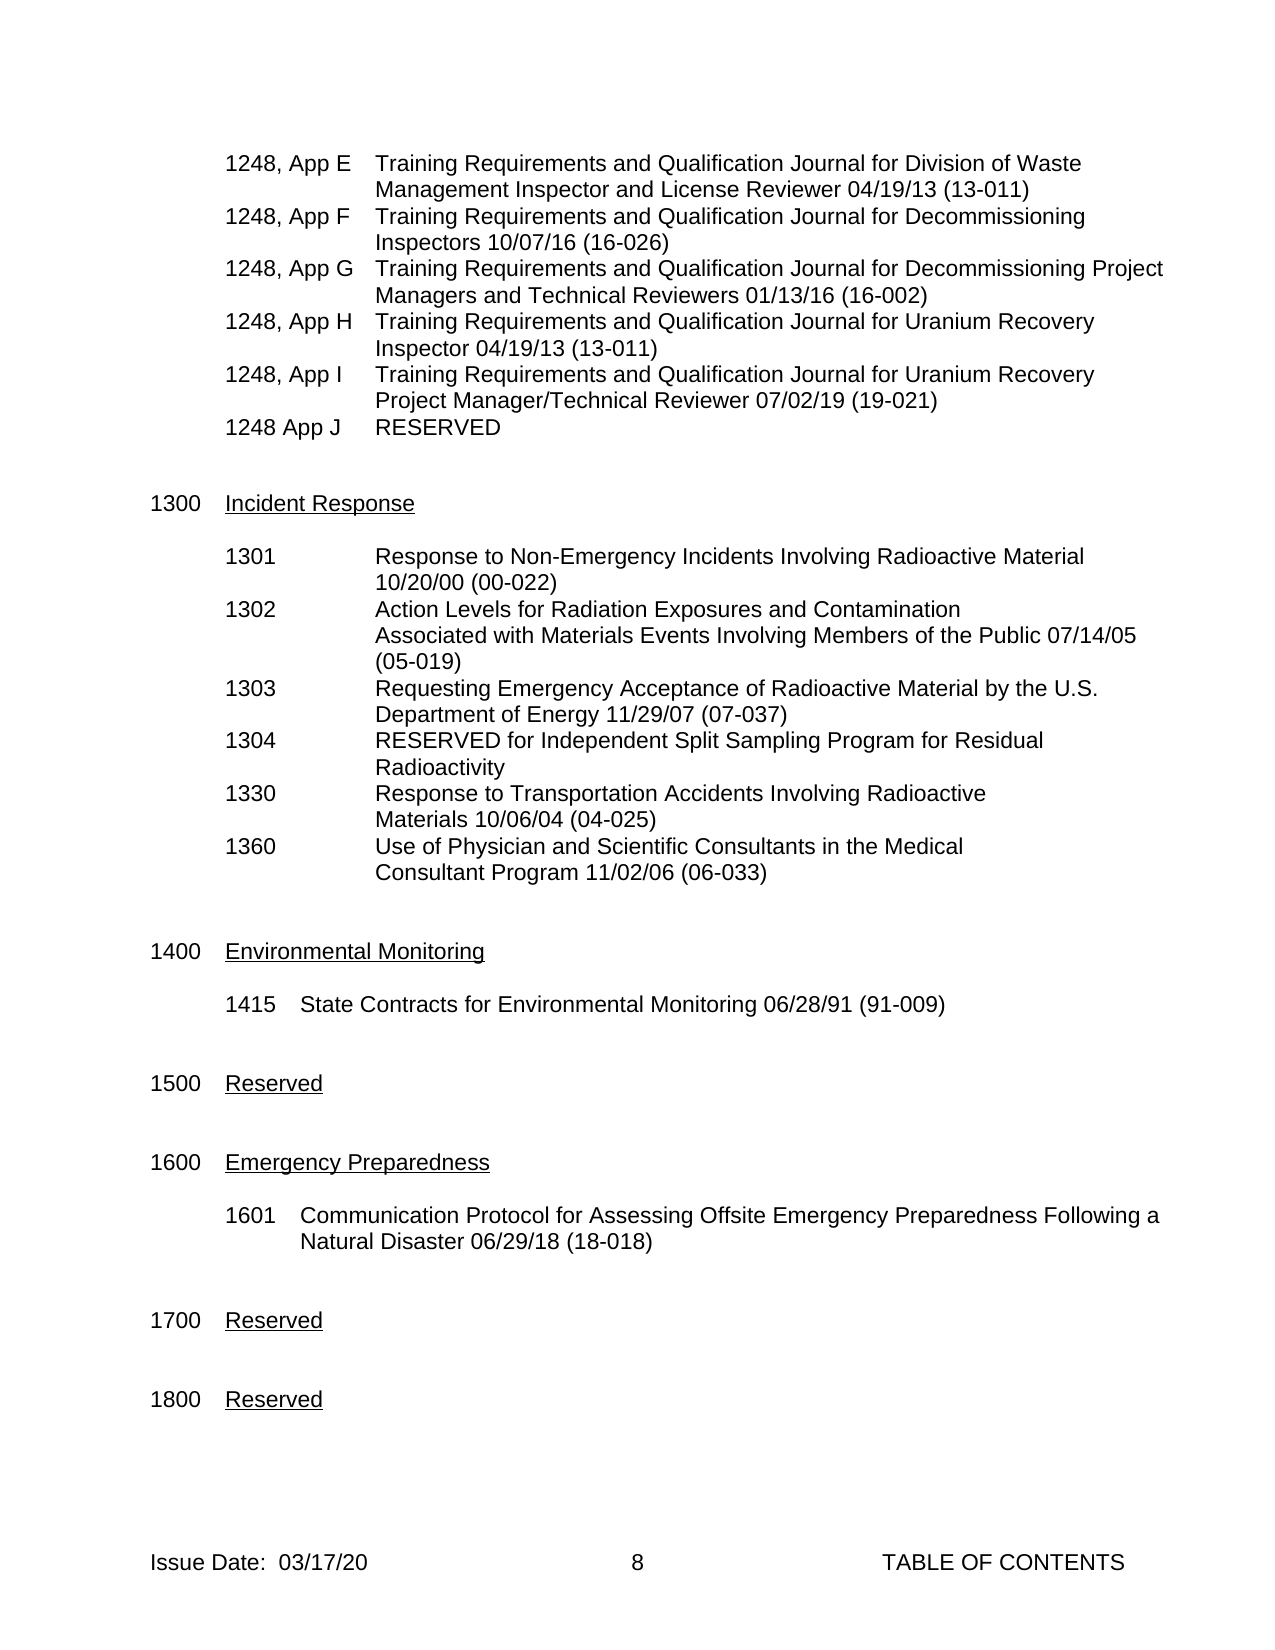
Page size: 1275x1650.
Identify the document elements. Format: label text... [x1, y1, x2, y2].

text 1301 Response to Non-Emergency Incidents Involving Radioactive Material 10/20/00 (00-022) [150, 543, 1172, 596]
text 1600 Emergency Preparedness [150, 1149, 1172, 1175]
text 1500 Reserved [150, 1070, 1172, 1096]
text 1330 Response to Transportation Accidents Involving Radioactive [150, 780, 1172, 806]
text 1800 Reserved [150, 1386, 1172, 1413]
text 1415 State Contracts for Environmental Monitoring 06/28/91 (91-009) [150, 991, 1172, 1017]
text 1248, App H Training Requirements and Qualification Journal for Uranium Recovery Inspector 04/19/13 (13-011) [225, 308, 1172, 361]
text 1248, App E Training Requirements and Qualification Journal for Division of Waste Management Inspector and License Reviewer 04/19/13 (13-011) [225, 150, 1172, 203]
text 1360 Use of Physician and Scientific Consultants in the Medical [150, 833, 1172, 859]
text 1248, App I Training Requirements and Qualification Journal for Uranium Recovery Project Manager/Technical Reviewer 07/02/19 (19-021) [225, 361, 1172, 413]
text 1304 RESERVED for Independent Split Sampling Program for Residual Radioactivity [150, 727, 1172, 780]
text 1248 App J RESERVED [225, 413, 1172, 440]
text 1400 Environmental Monitoring [150, 938, 1172, 964]
text 1302 Action Levels for Radiation Exposures and Contamination [150, 596, 1172, 622]
text 1248, App G Training Requirements and Qualification Journal for Decommissioning Project Managers and Technical Reviewers 01/13/16 (16-002) [225, 255, 1172, 308]
text 1248, App F Training Requirements and Qualification Journal for Decommissioning Inspectors 10/07/16 (16-026) [225, 203, 1172, 255]
text Associated with Materials Events Involving Members of the Public 07/14/05 (05-019) [375, 622, 1172, 675]
text 1303 Requesting Emergency Acceptance of Radioactive Material by the U.S. Department of Energy 11/29/07 (07-037) [150, 675, 1172, 727]
text 1300 Incident Response [150, 490, 1172, 517]
text 1601 Communication Protocol for Assessing Offsite Emergency Preparedness Following a Natural Disaster 06/29/18 (18-018) [150, 1202, 1172, 1254]
text Consultant Program 11/02/06 (06-033) [150, 859, 1172, 886]
text Materials 10/06/04 (04-025) [150, 806, 1172, 833]
text 1700 Reserved [150, 1307, 1172, 1333]
